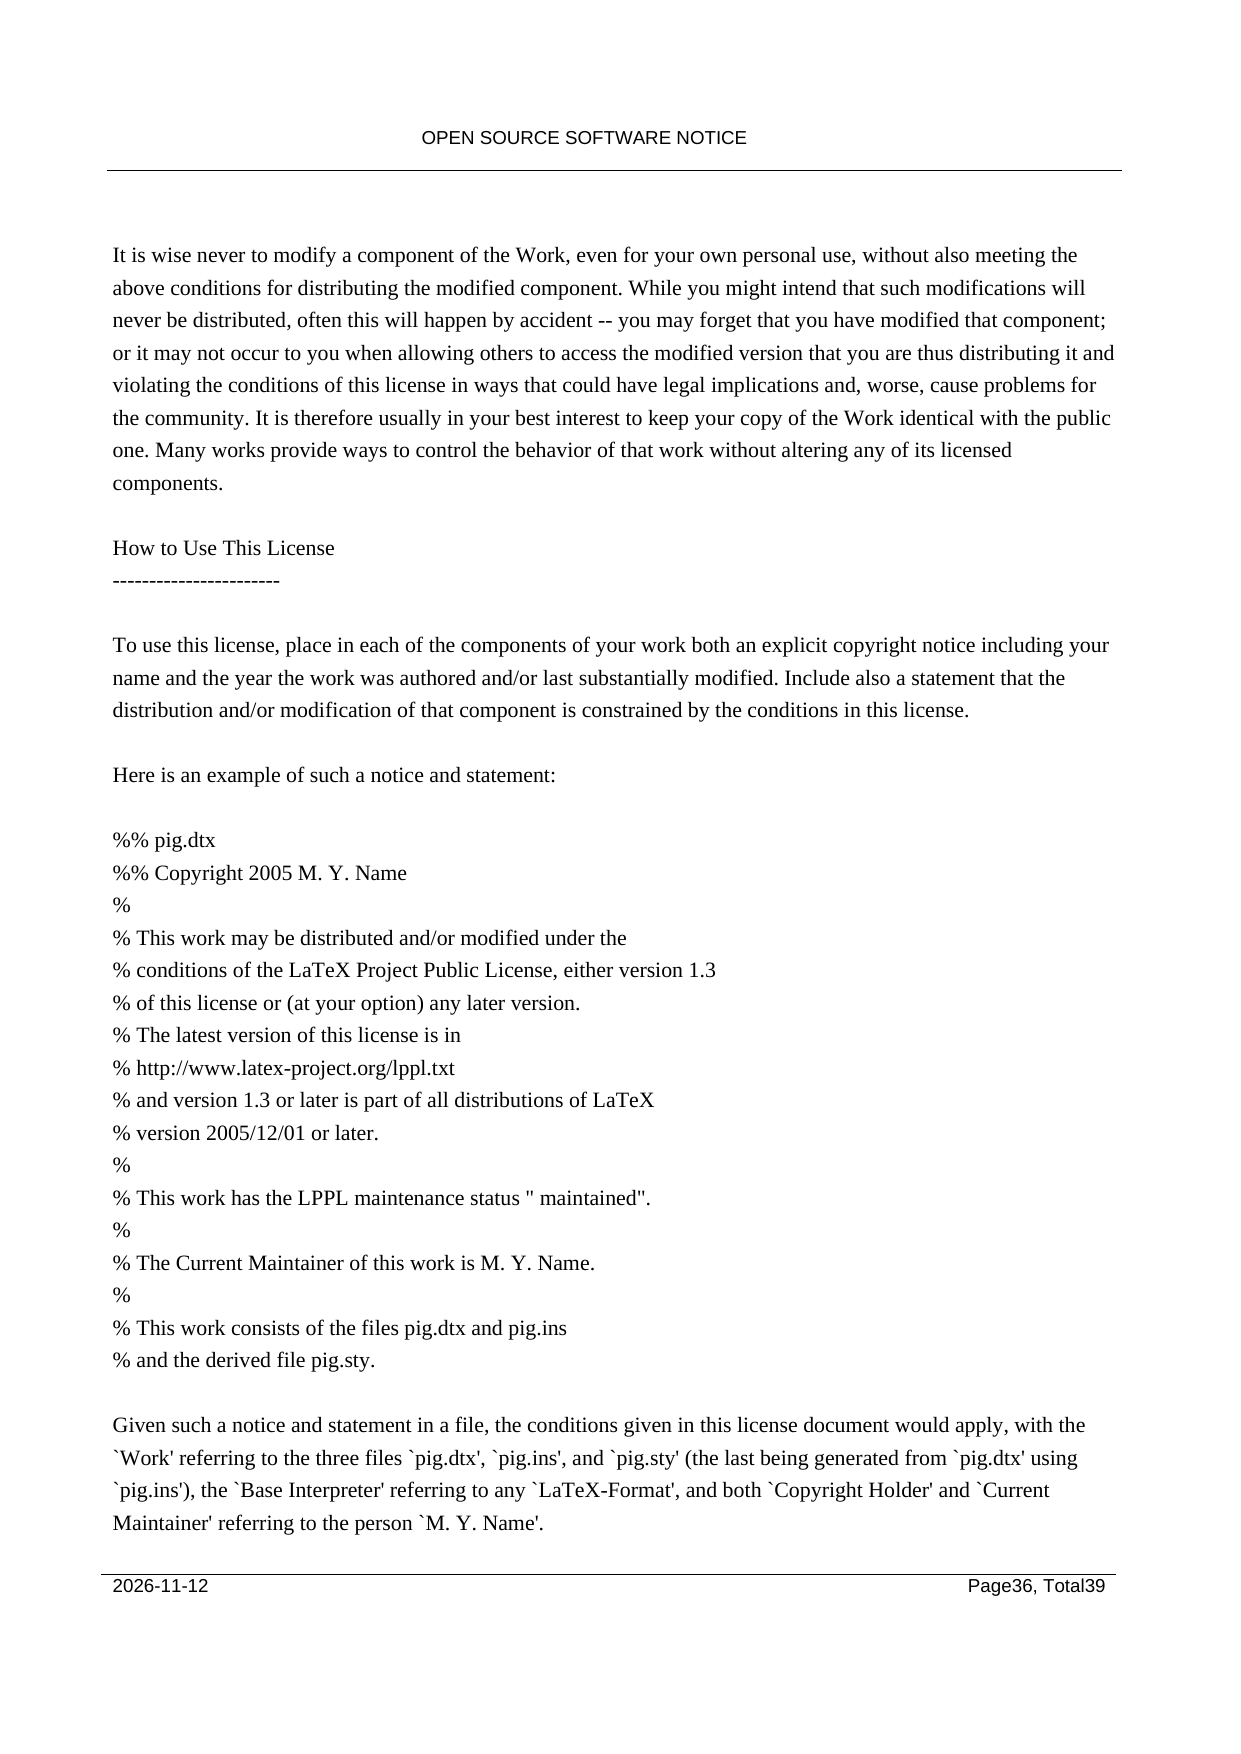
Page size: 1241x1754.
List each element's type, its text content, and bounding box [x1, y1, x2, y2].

text % This work consists of the files pig.dtx and pig.ins [112, 1311, 1128, 1344]
text % [112, 1149, 1128, 1181]
text % version 2005/12/01 or later. [112, 1116, 1128, 1149]
text %% pig.dtx [112, 824, 1128, 856]
text % and the derived file pig.sty. [112, 1344, 1128, 1376]
text %% Copyright 2005 M. Y. Name [112, 856, 1128, 889]
text % and version 1.3 or later is part of all distributions of LaTeX [112, 1084, 1128, 1116]
text % [112, 889, 1128, 921]
text % [112, 1214, 1128, 1246]
text To use this license, place in each of the components of your work both an explicit copyright notice including your name and the year the work was authored and/or last substantially modified. Include also a statement that the distribution and/or modification of that component is constrained by the conditions in this license. [112, 629, 1128, 726]
text % [112, 1279, 1128, 1311]
text % The latest version of this license is in [112, 1019, 1128, 1051]
text % This work may be distributed and/or modified under the [112, 921, 1128, 954]
text Here is an example of such a notice and statement: [112, 759, 1128, 791]
text % This work has the LPPL maintenance status " maintained". [112, 1181, 1128, 1214]
text How to Use This License [112, 531, 1128, 564]
text ----------------------- [112, 564, 1128, 596]
text % of this license or (at your option) any later version. [112, 986, 1128, 1019]
text Given such a notice and statement in a file, the conditions given in this license document would apply, with the `Work' referring to the three files `pig.dtx', `pig.ins', and `pig.sty' (the last being generated from `pig.dtx' using `pig.ins'), the `Base Interpreter' referring to any `LaTeX-Format', and both `Copyright Holder' and `Current Maintainer' referring to the person `M. Y. Name'. [112, 1409, 1128, 1539]
text % http://www.latex-project.org/lppl.txt [112, 1051, 1128, 1084]
text It is wise never to modify a component of the Work, even for your own personal use, without also meeting the above conditions for distributing the modified component. While you might intend that such modifications will never be distributed, often this will happen by accident -- you may forget that you have modified that component; or it may not occur to you when allowing others to access the modified version that you are thus distributing it and violating the conditions of this license in ways that could have legal implications and, worse, cause problems for the community. It is therefore usually in your best interest to keep your copy of the Work identical with the public one. Many works provide ways to control the behavior of that work without altering any of its licensed components. [112, 239, 1128, 499]
text % conditions of the LaTeX Project Public License, either version 1.3 [112, 954, 1128, 986]
text % The Current Maintainer of this work is M. Y. Name. [112, 1246, 1128, 1279]
